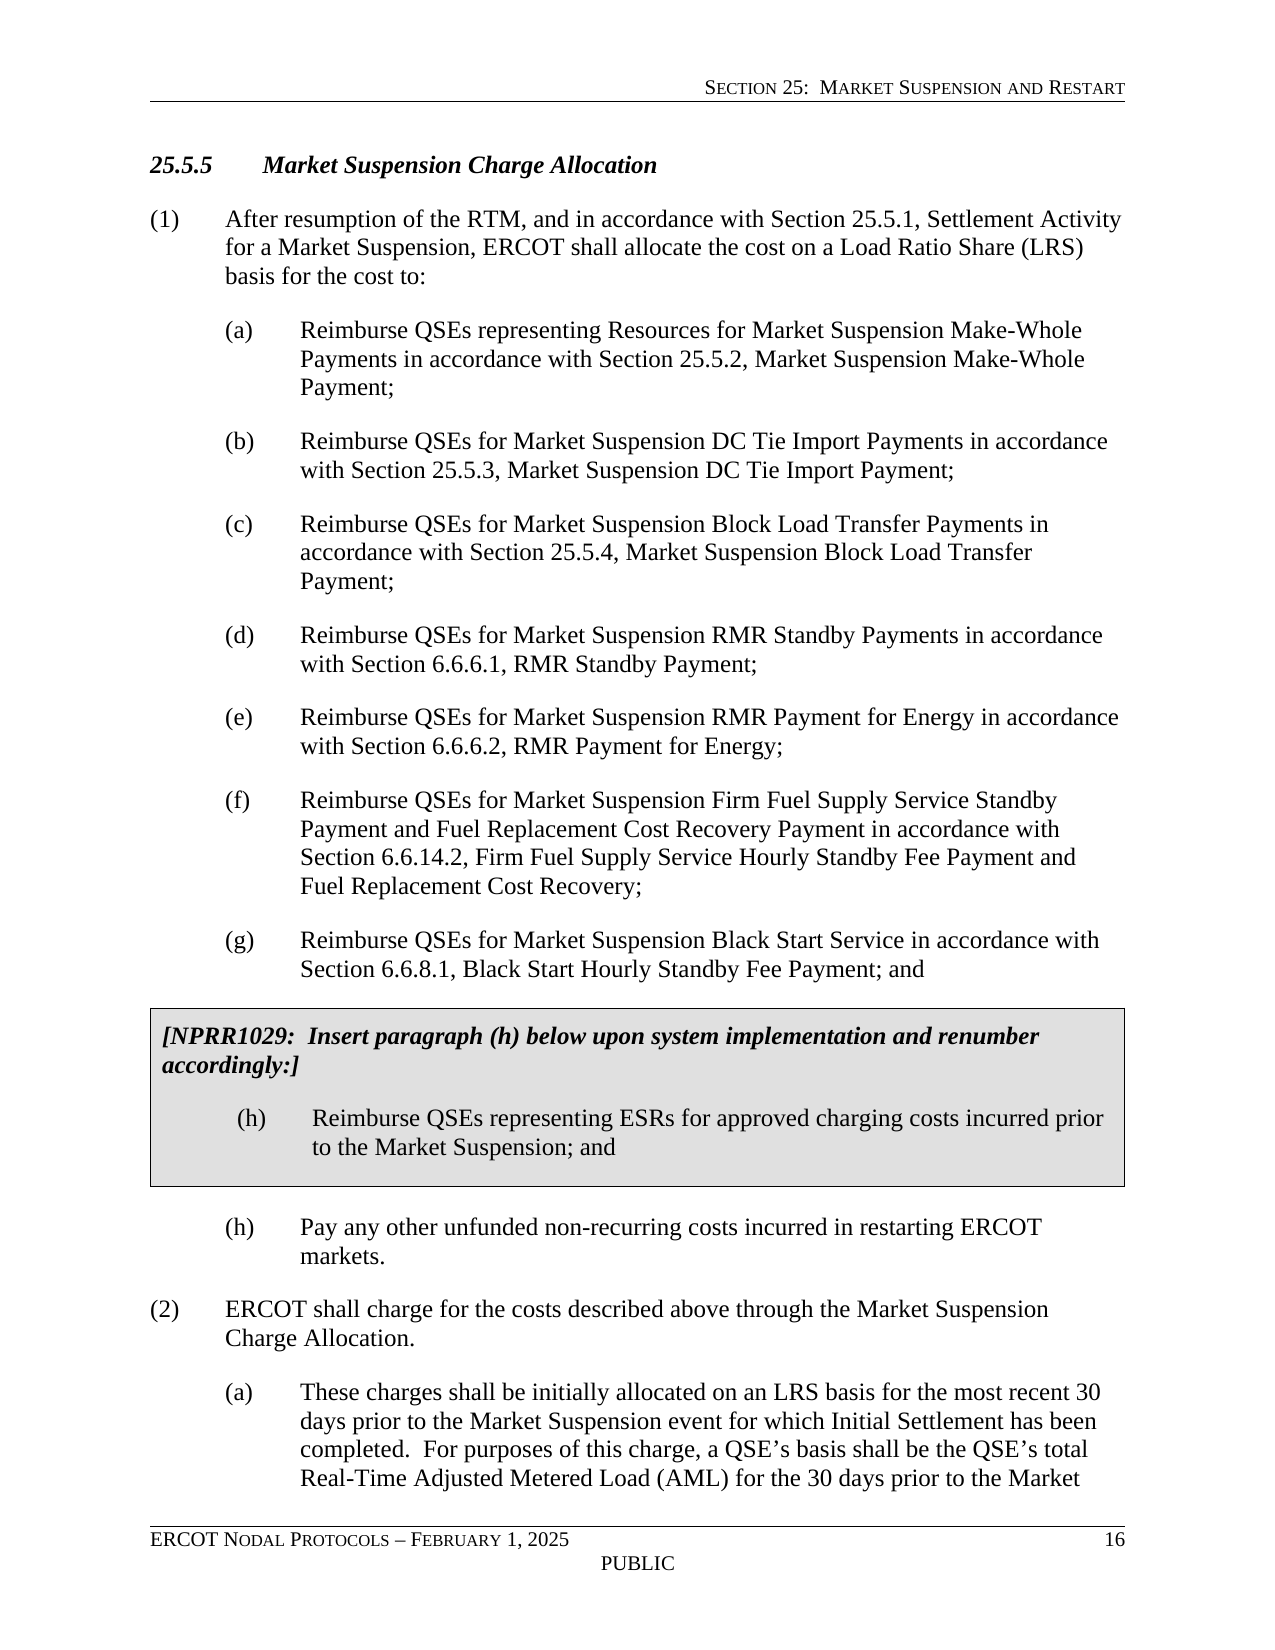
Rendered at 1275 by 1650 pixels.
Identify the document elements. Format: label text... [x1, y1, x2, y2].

text (1) After resumption of the RTM, and in accordance with Section 25.5.1, Settlement Activity for a Market Suspension, ERCOT shall allocate the cost on a Load Ratio Share (LRS) basis for the cost to: [150, 204, 1125, 290]
text (g) Reimburse QSEs for Market Suspension Black Start Service in accordance with Section 6.6.8.1, Black Start Hourly Standby Fee Payment; and [225, 925, 1125, 982]
text (a) Reimburse QSEs representing Resources for Market Suspension Make-Whole Payments in accordance with Section 25.5.2, Market Suspension Make-Whole Payment; [225, 315, 1125, 401]
text (h) Pay any other unfunded non-recurring costs incurred in restarting ERCOT markets. [225, 1212, 1125, 1269]
text (c) Reimburse QSEs for Market Suspension Block Load Transfer Payments in accordance with Section 25.5.4, Market Suspension Block Load Transfer Payment; [225, 509, 1125, 595]
table_header [NPRR1029: Insert paragraph (h) below upon system implementation and renumber accordingly:] (h) Reimburse QSEs representing ESRs for approved charging costs incurred prior to the Market Suspension; and [151, 1009, 1124, 1186]
text (2) ERCOT shall charge for the costs described above through the Market Suspension Charge Allocation. [150, 1294, 1125, 1352]
text (f) Reimburse QSEs for Market Suspension Firm Fuel Supply Service Standby Payment and Fuel Replacement Cost Recovery Payment in accordance with Section 6.6.14.2, Firm Fuel Supply Service Hourly Standby Fee Payment and Fuel Replacement Cost Recovery; [225, 785, 1125, 900]
text 25.5.5 Market Suspension Charge Allocation [150, 150, 1125, 179]
text (d) Reimburse QSEs for Market Suspension RMR Standby Payments in accordance with Section 6.6.6.1, RMR Standby Payment; [225, 620, 1125, 677]
text (b) Reimburse QSEs for Market Suspension DC Tie Import Payments in accordance with Section 25.5.3, Market Suspension DC Tie Import Payment; [225, 426, 1125, 484]
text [225, 1377, 1125, 1492]
text (e) Reimburse QSEs for Market Suspension RMR Payment for Energy in accordance with Section 6.6.6.2, RMR Payment for Energy; [225, 702, 1125, 760]
